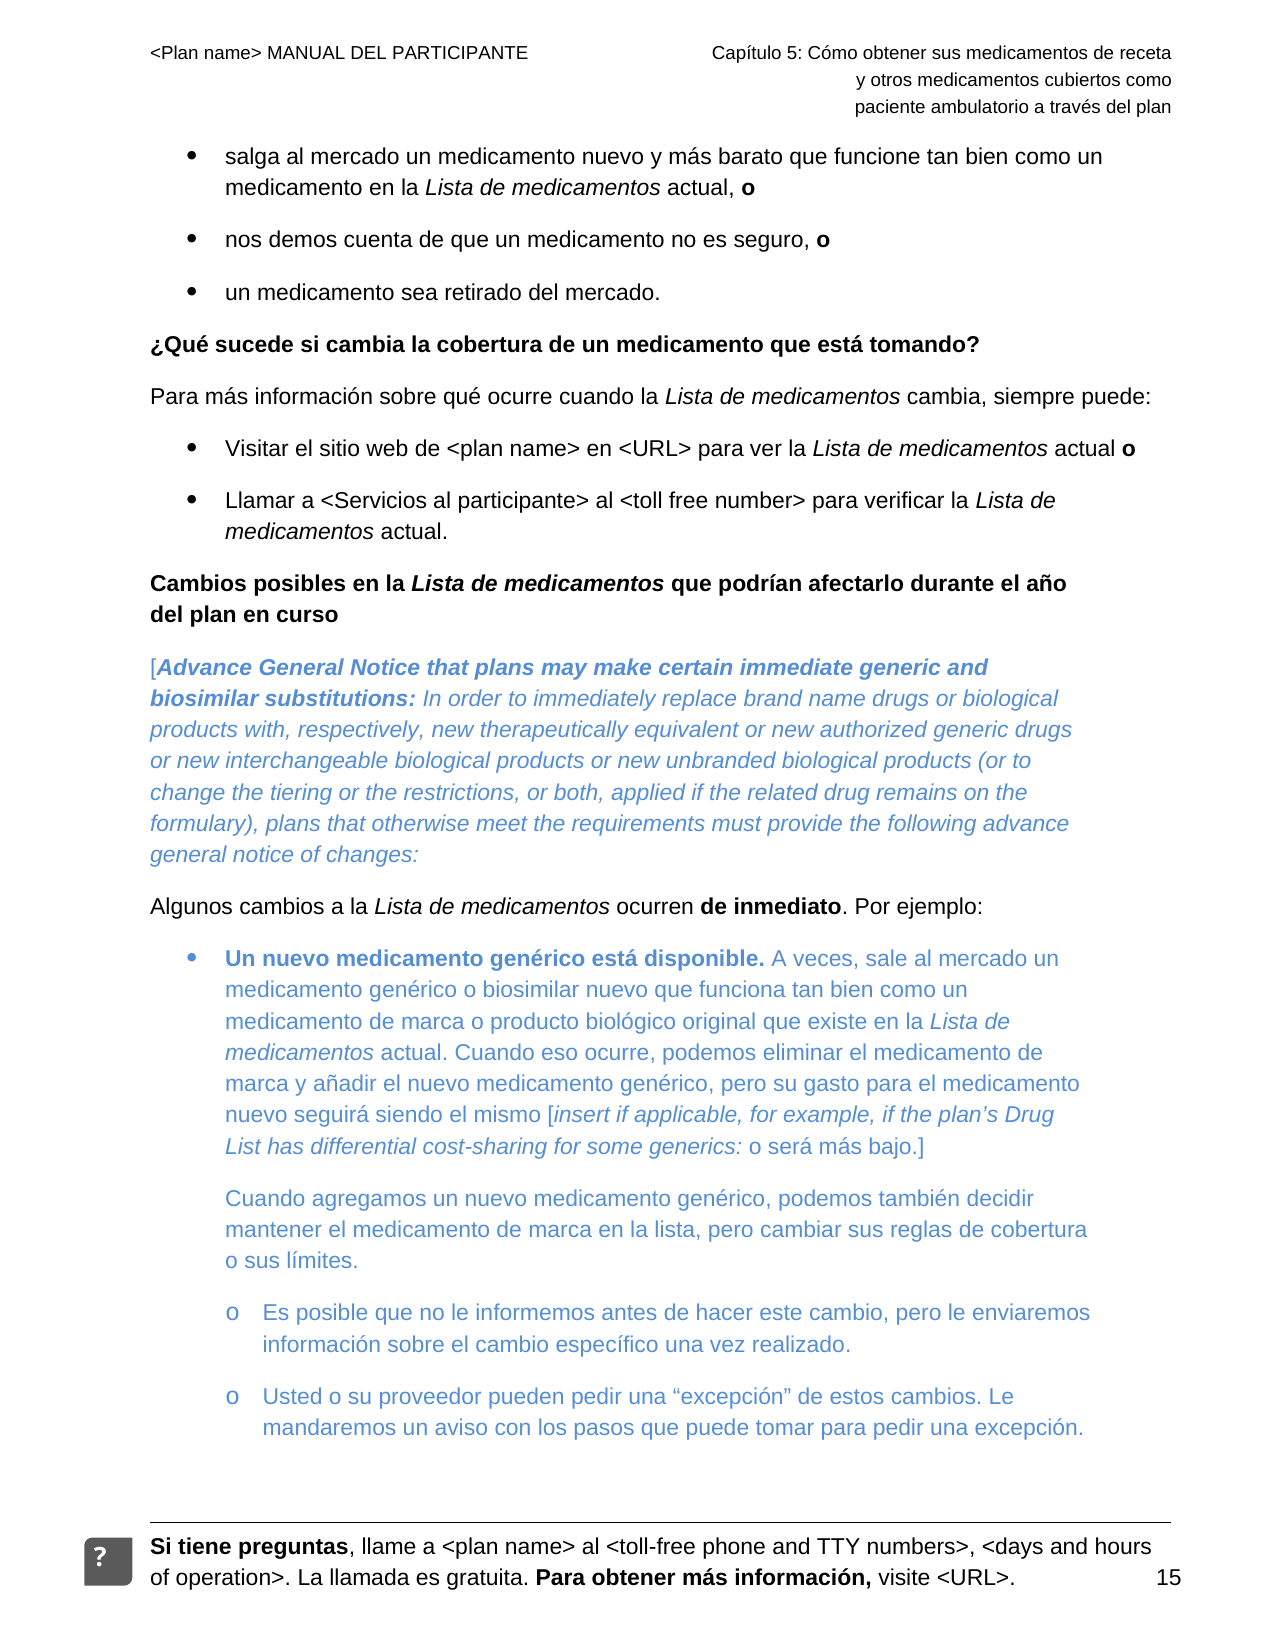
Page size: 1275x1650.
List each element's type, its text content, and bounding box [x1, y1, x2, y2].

list Un nuevo medicamento genérico está disponible. A veces, sale al mercado un medicamento genérico o biosimilar nuevo que funciona tan bien como un medicamento de marca o producto biológico original que existe en la Lista de medicamentos actual. Cuando eso ocurre, podemos eliminar el medicamento de marca y añadir el nuevo medicamento genérico, pero su gasto para el medicamento nuevo seguirá siendo el mismo [insert if applicable, for example, if the plan’s Drug List has differential cost-sharing for some generics: o será más bajo.] [187, 942, 1096, 1160]
list Llamar a <Servicios al participante> al <toll free number> para verificar la Lista de medicamentos actual. [187, 483, 1171, 546]
text Para más información sobre qué ocurre cuando la Lista de medicamentos cambia, siempre puede: [150, 379, 1171, 410]
list Visitar el sitio web de <plan name> en <URL> para ver la Lista de medicamentos actual o [187, 431, 1171, 462]
text Cuando agregamos un nuevo medicamento genérico, podemos también decidir mantener el medicamento de marca en la lista, pero cambiar sus reglas de cobertura o sus límites. [225, 1181, 1096, 1275]
list un medicamento sea retirado del mercado. [187, 275, 1171, 306]
list salga al mercado un medicamento nuevo y más barato que funcione tan bien como un medicamento en la Lista de medicamentos actual, o [187, 139, 1171, 202]
list Es posible que no le informemos antes de hacer este cambio, pero le enviaremos información sobre el cambio específico una vez realizado. [225, 1296, 1096, 1358]
list [Advance General Notice that plans may make certain immediate generic and biosimilar substitutions: In order to immediately replace brand name drugs or biological products with, respectively, new therapeutically equivalent or new authorized generic drugs or new interchangeable biological products or new unbranded biological products (or to change the tiering or the restrictions, or both, applied if the related drug remains on the formulary), plans that otherwise meet the requirements must provide the following advance general notice of changes: [150, 650, 1096, 869]
list nos demos cuenta de que un medicamento no es seguro, o [187, 223, 1171, 254]
list Cambios posibles en la Lista de medicamentos que podrían afectarlo durante el año del plan en curso [150, 567, 1096, 629]
list Algunos cambios a la Lista de medicamentos ocurren de inmediato. Por ejemplo: [150, 889, 1096, 921]
list ¿Qué sucede si cambia la cobertura de un medicamento que está tomando? [150, 327, 1096, 358]
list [225, 1379, 1096, 1442]
